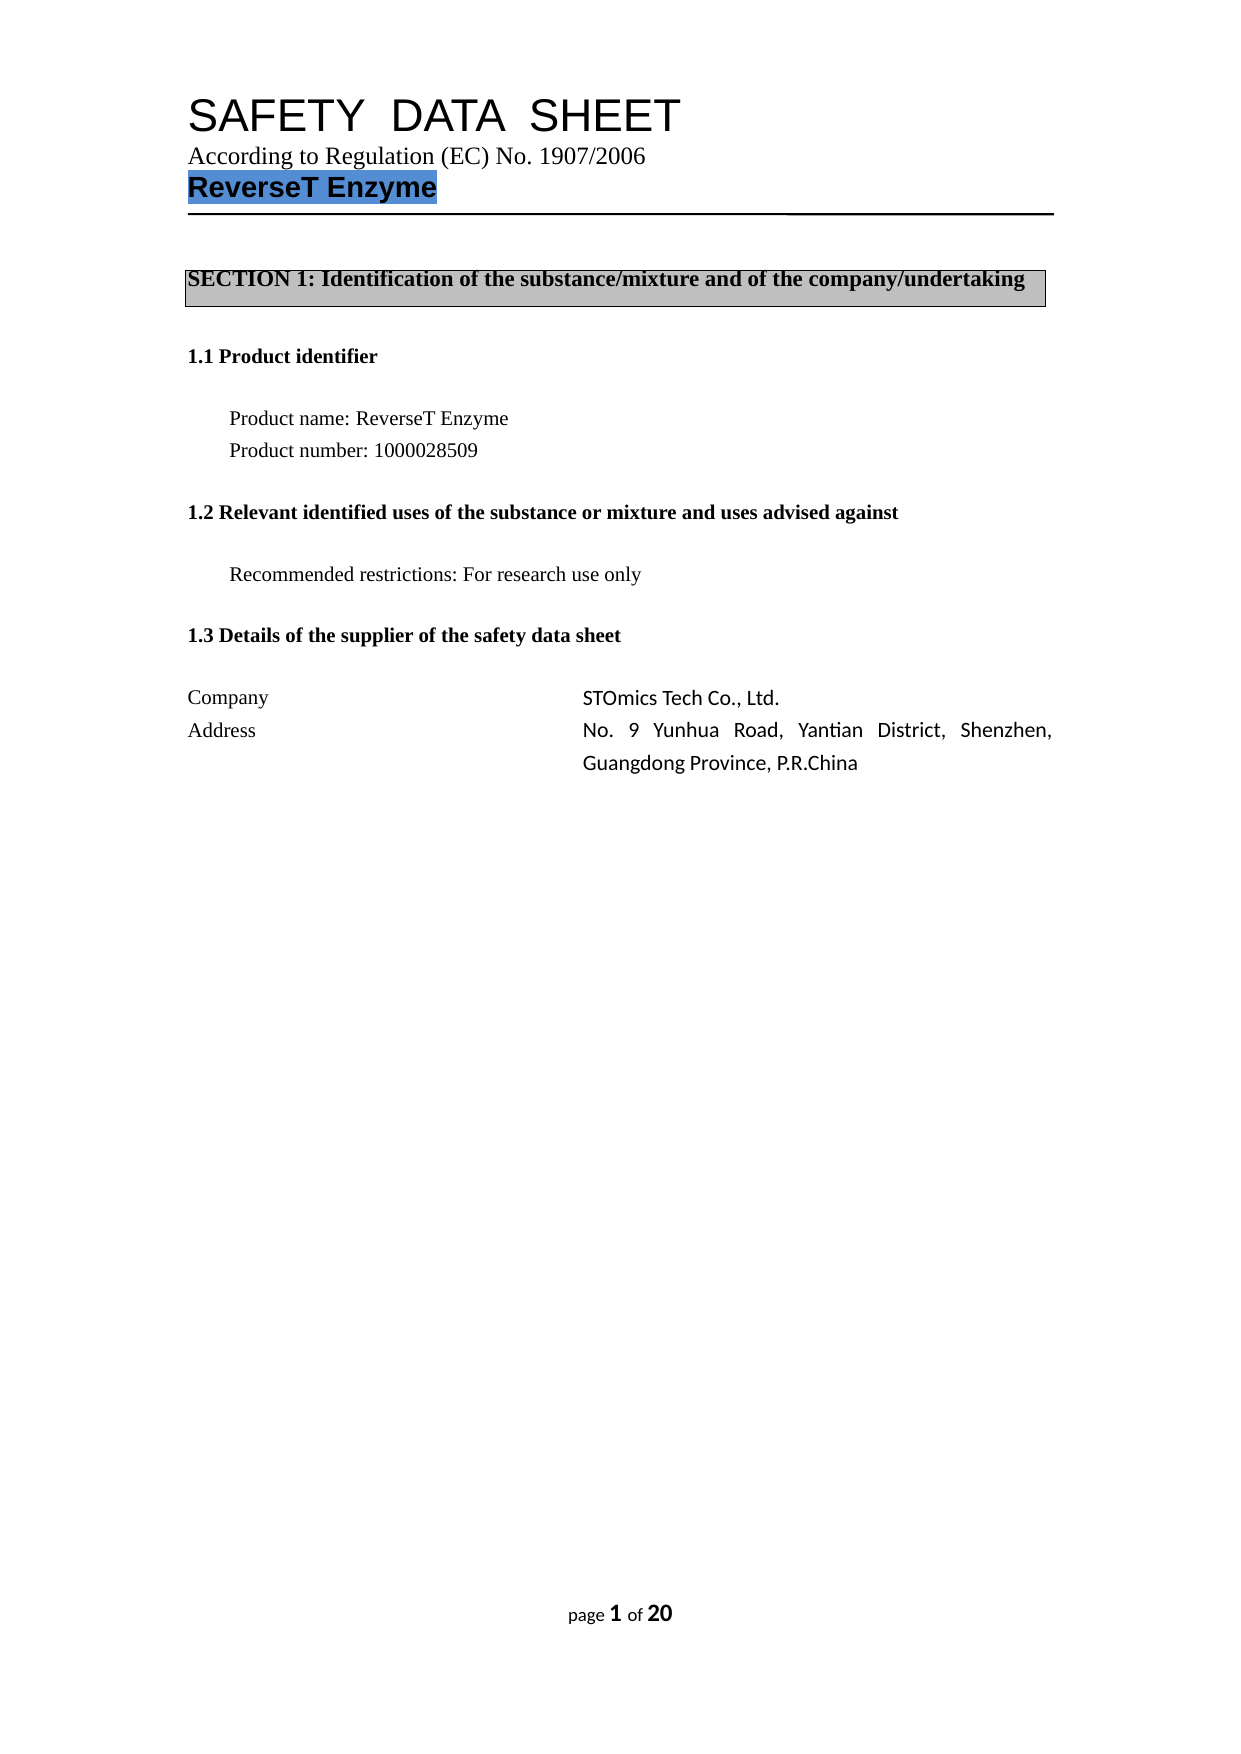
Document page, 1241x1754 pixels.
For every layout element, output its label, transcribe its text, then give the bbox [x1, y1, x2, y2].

text 1.3 Details of the supplier of the safety data sheet [187, 619, 1053, 652]
table_header Company [176, 681, 571, 713]
table_cell Address [176, 713, 571, 778]
text 1.2 Relevant identified uses of the substance or mixture and uses advised against [187, 496, 1053, 528]
text Product name: ReverseT Enzyme [187, 402, 1053, 434]
table_cell No. 9 Yunhua Road, Yantian District, Shenzhen, Guangdong Province, P.R.China [571, 713, 1064, 778]
text 1.1 Product identifier [187, 340, 1053, 372]
text SECTION 1: Identification of the substance/mixture and of the company/undertaking [187, 262, 1053, 294]
text Product number: 1000028509 [187, 434, 1053, 467]
text Recommended restrictions: For research use only [187, 557, 1053, 590]
table_header STOmics Tech Co., Ltd. [571, 681, 1064, 713]
